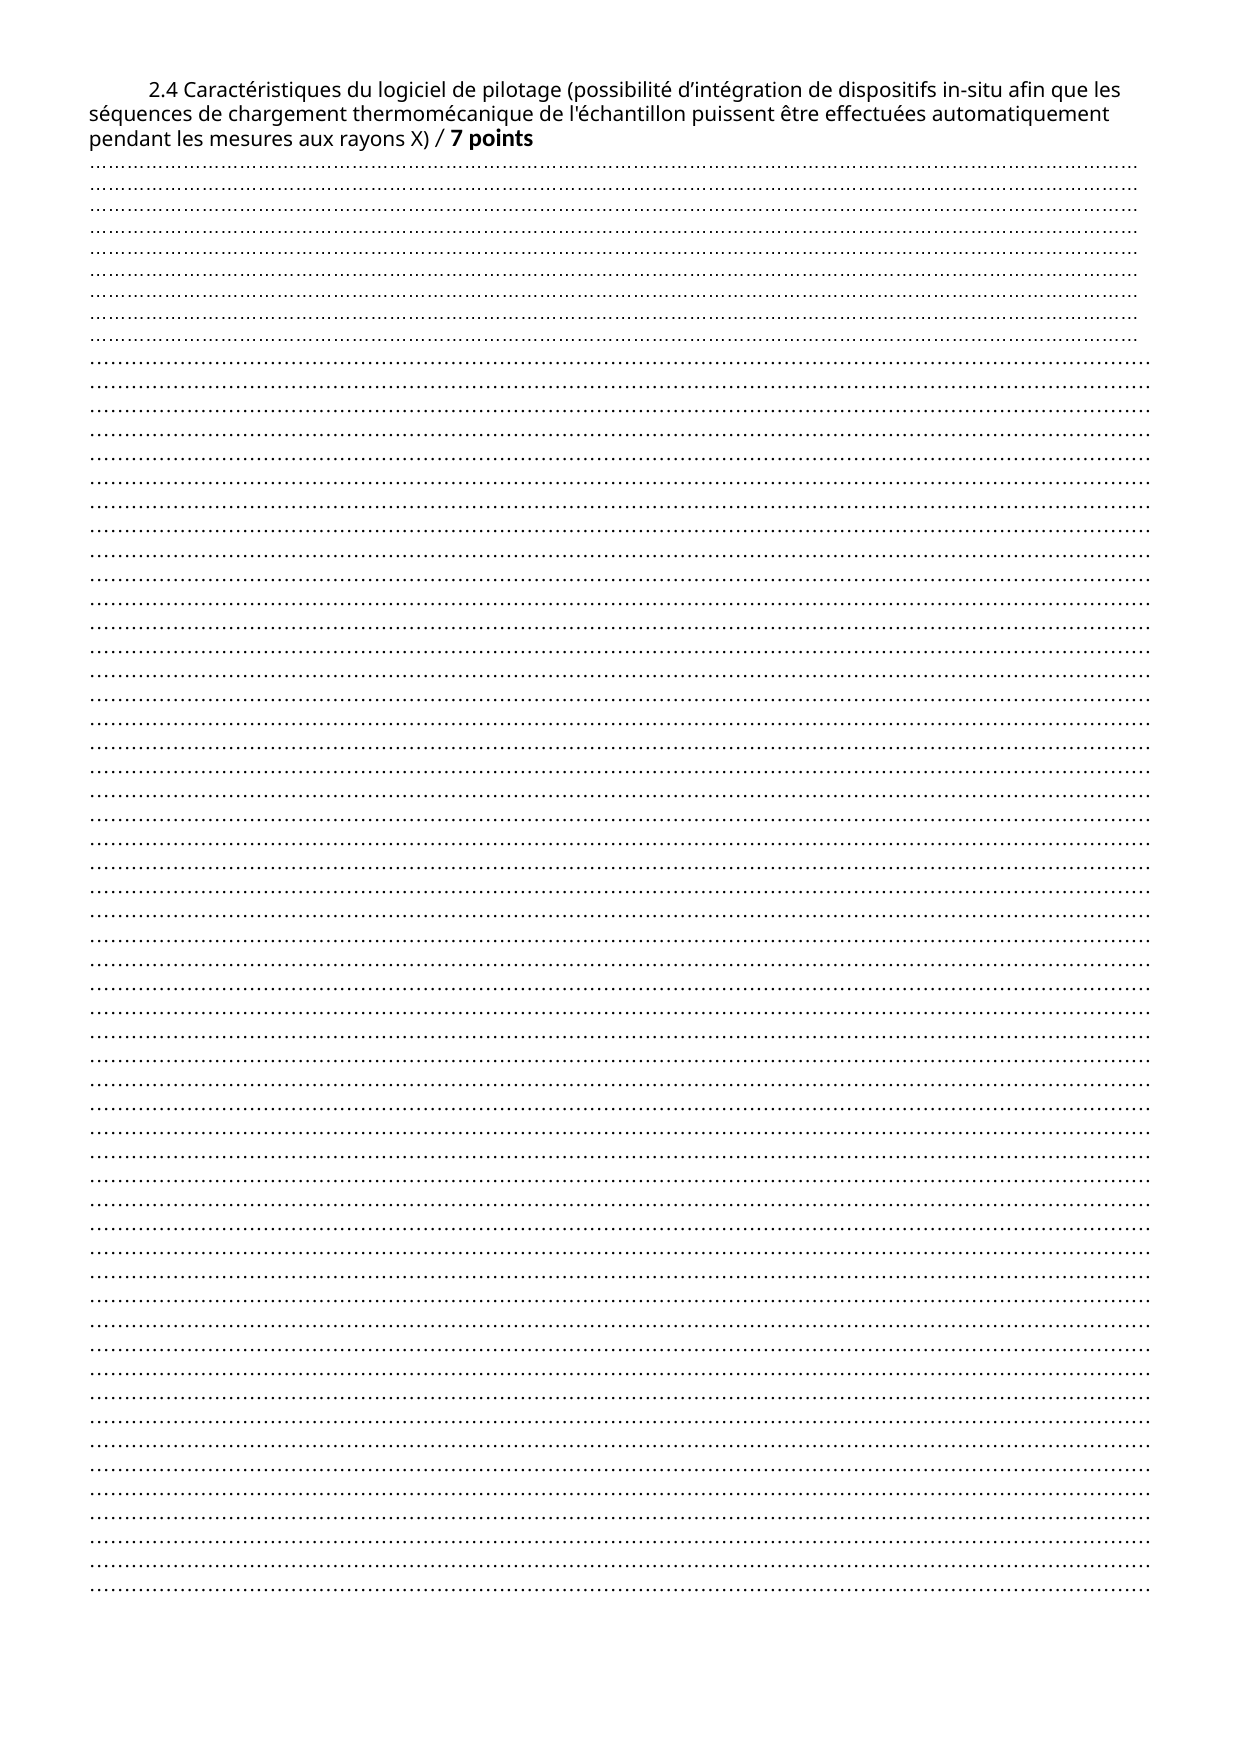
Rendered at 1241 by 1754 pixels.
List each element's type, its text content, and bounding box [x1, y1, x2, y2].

text ……………………………………………………………………………………………………………………………………………………………………………………………………………………………………………………………………………………………………………………………………………………………………………………………………………………………………………………………………………………………………………………………………………………………………………………………………………………………………………………………………………………………………………………………………………………………………………………………………………………………………………………………………………………………………………………………………………………………………………………………………………………………………………………………………………………………………………………………………………………………………………………………………………………………………………………………………………………………………………………………………………………………………………………………… [89, 151, 1152, 345]
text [89, 1476, 1152, 1596]
text ……………………………………………………………………………………………………………………………………………………………………………………………………………………………………………………………………………… [89, 1211, 1152, 1259]
text ……………………………………………………………………………………………………………………………………………………………………………………………………………………………………………………………………………………………………………………………………………………………………………………………………………………………………………………………………………………………………………………………………………………………………………………………………………………………………………………………………………………………………………………………………………………………………………………………………………………………………………………………………………………………………………………………………………………………………………………………………………………………………………………………………………………………………………………………………………………………………………………………………………………………………………………………………… [89, 562, 1152, 778]
text ……………………………………………………………………………………………………………………………………………………………………………………………………………………………………………………………………………… [89, 995, 1152, 1043]
text ……………………………………………………………………………………………………………………………………………………………………………………………………………………………………………………………………………… [89, 1428, 1152, 1476]
text ……………………………………………………………………………………………………………………………………………………………………………………………………………………………………………………………………………………………………………………………………………………………………………………………………………………………………………………………………………………………………………………………………………………………………………………………………………………………………………………………………………………………………………………………………………………………………………………………………………………………………………………………………………………………………………………………………………………………………………………………………………………………………………………………………………………………………………………………………………………………………………………………………………………………………………………………………… [89, 345, 1152, 562]
text ……………………………………………………………………………………………………………………………………………………………………………………………………………………………………………………………………………………………………………………………………………………………………………………………………………………………………………………………………………………………………………………………………………………………………………………………………………………………………………………………………………………………………………………………………………………………………………………………………………………………………………………………………………………………………………………………………………………………………………………………………………………………………………………………………………………………………………………………………………………………………………………………………………………………………………………………………… [89, 778, 1152, 995]
text 2.4 Caractéristiques du logiciel de pilotage (possibilité d’intégration de dispositifs in-situ afin que les séquences de chargement thermomécanique de l'échantillon puissent être effectuées automatiquement pendant les mesures aux rayons X) / 7 points [89, 78, 1143, 151]
